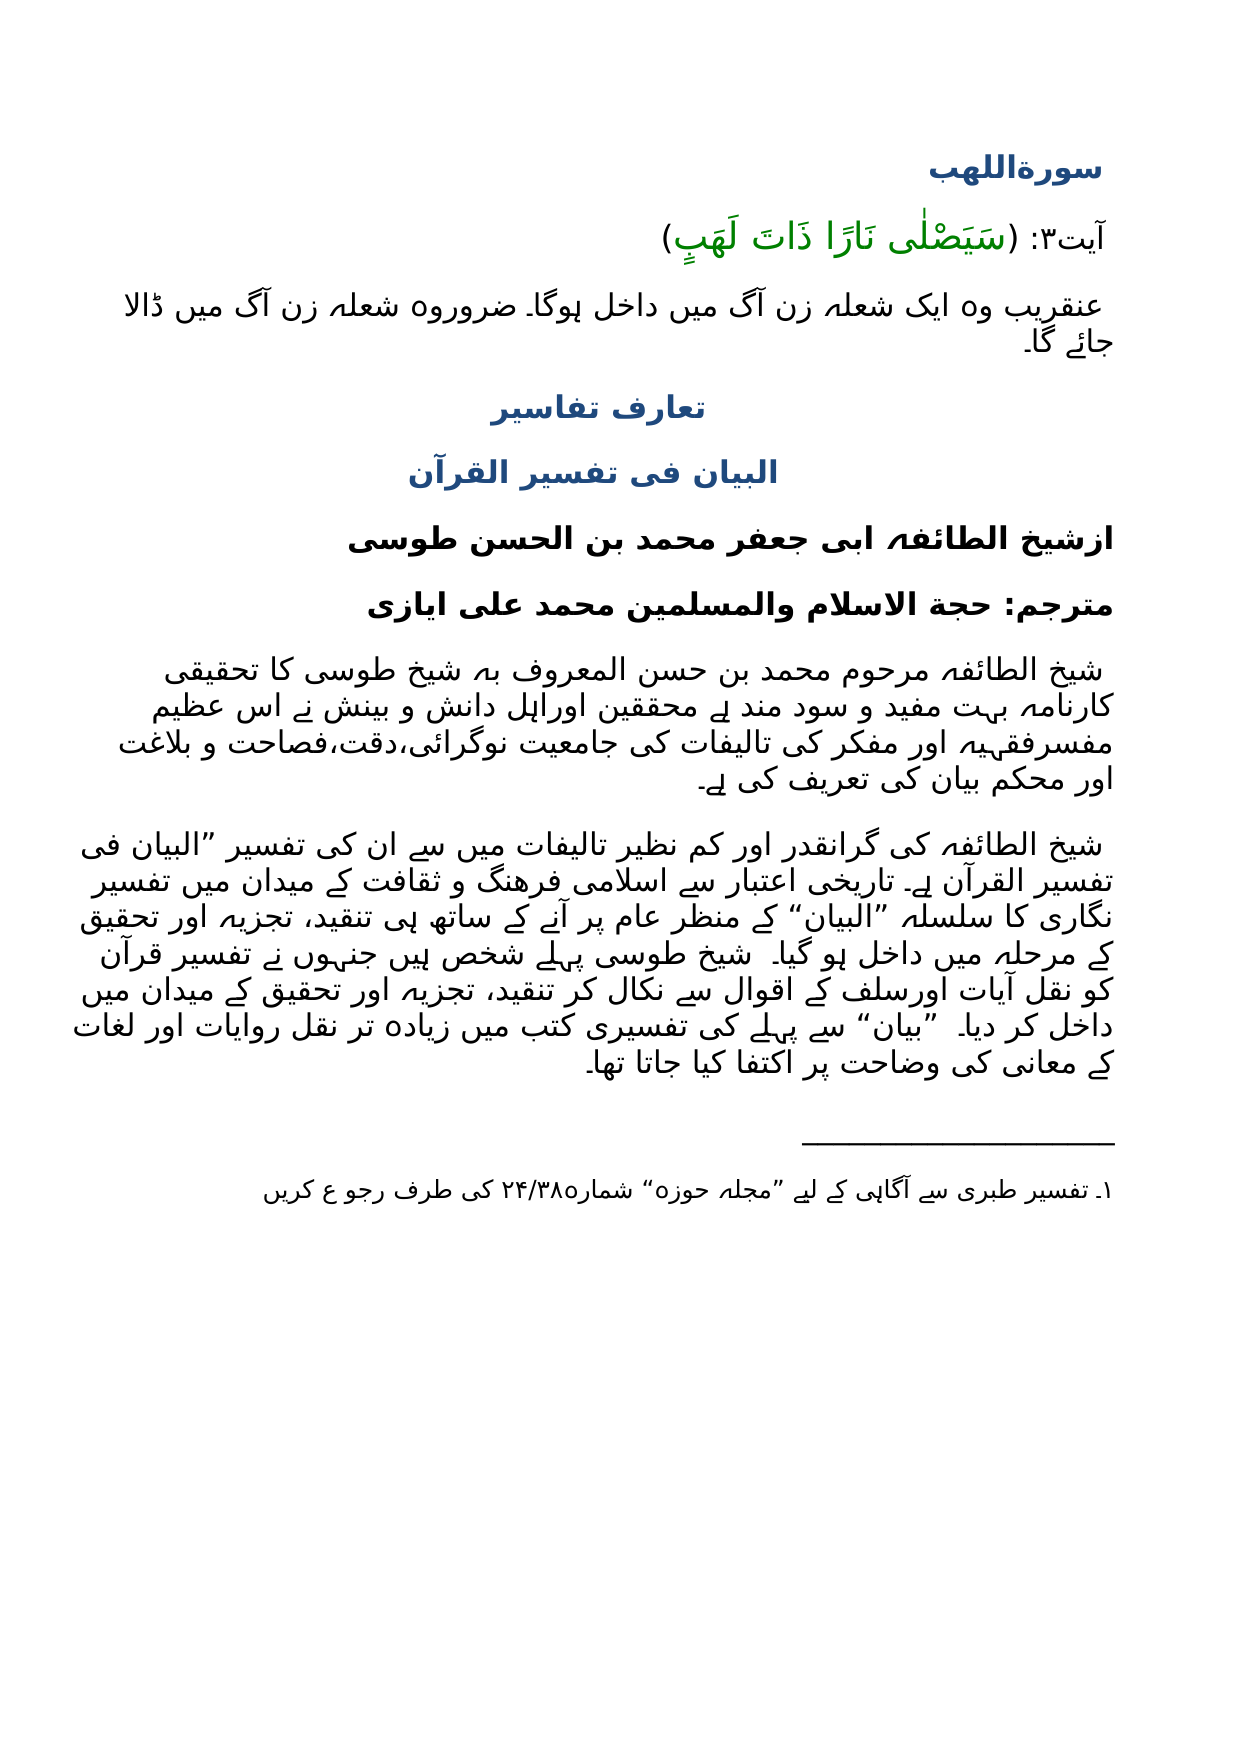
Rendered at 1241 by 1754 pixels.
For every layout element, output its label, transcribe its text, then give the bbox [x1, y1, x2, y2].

text عنقریب وہ ایک شعلہ زن آگ میں داخل ہوگا۔ ضروروہ شعلہ زن آگ میں ڈالا جائے گا۔ [72, 287, 1114, 360]
text ۱۔ تفسیر طبری سے آگاہی کے لیے ”مجلہ حوزہ“ شمارہ۲۴/۳۸ کی طرف رجو ع کریں [72, 1175, 1114, 1204]
text مترجم: حجة الاسلام والمسلمین محمد علی ایازی [72, 586, 1114, 622]
text شیخ الطائفہ کی گرانقدر اور کم نظیر تالیفات میں سے ان کی تفسیر ”البیان فی تفسیر القرآن ہے۔ تاریخی اعتبار سے اسلامی فرھنگ و ثقافت کے میدان میں تفسیر نگاری کا سلسلہ ”البیان“ کے منظر عام پر آنے کے ساتھ ہی تنقید، تجزیہ اور تحقیق کے مرحلہ میں داخل ہو گیا۔ شیخ طوسی پہلے شخص ہیں جنہوں نے تفسیر قرآن کو نقل آیات اورسلف کے اقوال سے نکال کر تنقید، تجزیہ اور تحقیق کے میدان میں داخل کر دیا۔ ”بیان“ سے پہلے کی تفسیری کتب میں زیادہ تر نقل روایات اور لغات کے معانی کی وضاحت پر اکتفا کیا جاتا تھا۔ [72, 826, 1114, 1081]
text ____________________ [72, 1110, 1114, 1146]
subtitle سورةاللھب [72, 149, 1114, 186]
text شیخ الطائفہ مرحوم محمد بن حسن المعروف بہ شیخ طوسی کا تحقیقی کارنامہ بہت مفید و سود مند ہے محققین اوراہل دانش و بینش نے اس عظیم مفسرفقہیہ اور مفکر کی تالیفات کی جامعیت نوگرائی،دقت،فصاحت و بلاغت اور محکم بیان کی تعریف کی ہے۔ [72, 651, 1114, 797]
subtitle تعارف تفاسیر [72, 389, 1114, 426]
text آیت۳: (سَیَصْلٰی نَارًا ذَاتَ لَهَبٍ) [72, 215, 1114, 258]
text ازشیخ الطائفہ ابی جعفر محمد بن الحسن طوسی [72, 520, 1114, 557]
subtitle البیان فی تفسیر القرآن [72, 455, 1114, 491]
